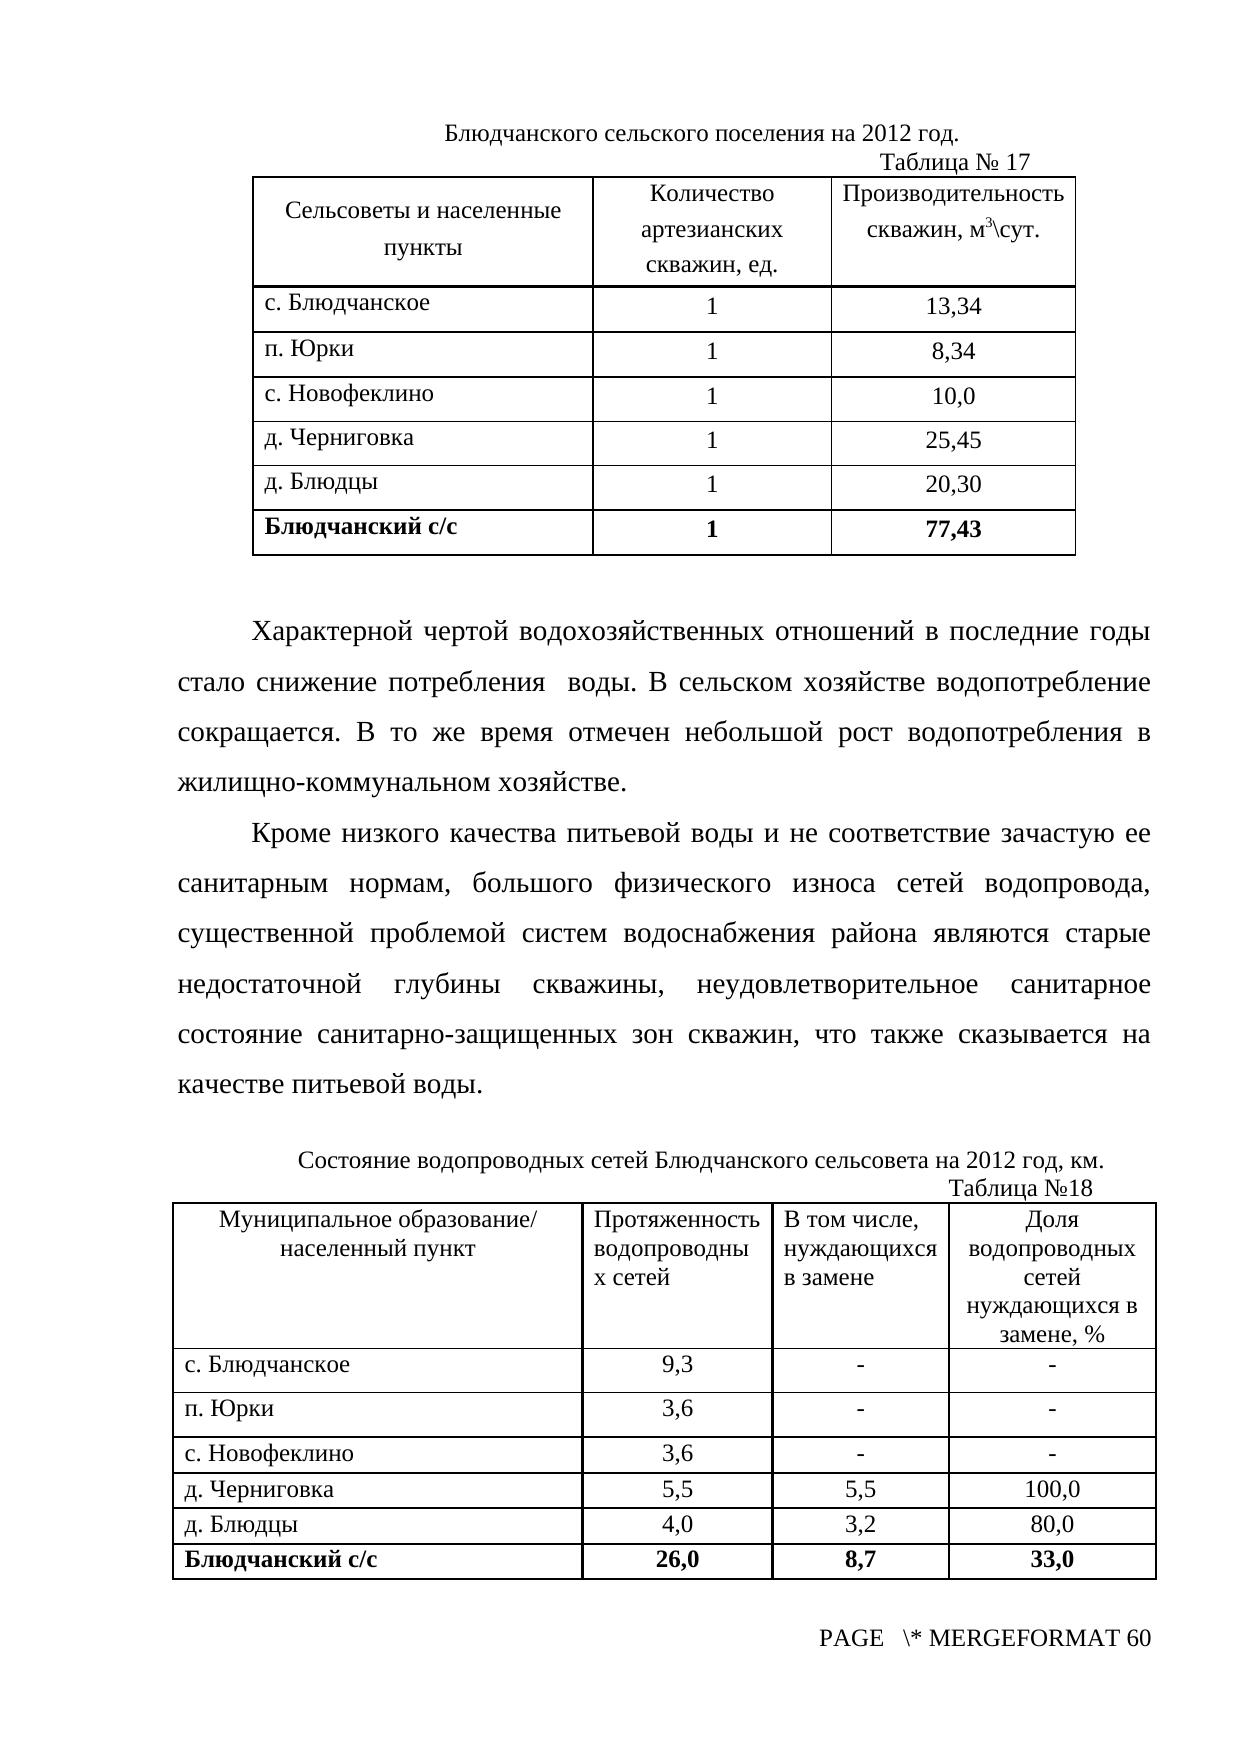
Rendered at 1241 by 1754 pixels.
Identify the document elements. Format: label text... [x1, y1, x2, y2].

table_cell - [774, 1393, 948, 1436]
table_cell д. Черниговка [254, 422, 592, 465]
table_cell 20,30 [832, 466, 1075, 509]
table_cell 3,6 [584, 1438, 771, 1472]
table_cell Блюдчанский с/с [174, 1545, 581, 1578]
table_cell д. Черниговка [174, 1474, 581, 1507]
table_cell д. Блюдцы [174, 1509, 581, 1542]
table_cell п. Юрки [254, 333, 592, 376]
table_cell п. Юрки [174, 1393, 581, 1436]
table_cell 1 [594, 288, 831, 331]
text Состояние водопроводных сетей Блюдчанского сельсовета на 2012 год, км. [177, 1145, 1152, 1173]
table_cell - [774, 1438, 948, 1472]
table_cell - [950, 1349, 1155, 1392]
table_cell 8,7 [774, 1545, 948, 1578]
table_cell 1 [594, 378, 831, 421]
table_cell - [950, 1438, 1155, 1472]
table_cell 100,0 [950, 1474, 1155, 1507]
table_cell 4,0 [584, 1509, 771, 1542]
table_cell 10,0 [832, 378, 1075, 421]
table_cell 3,2 [774, 1509, 948, 1542]
table_cell 80,0 [950, 1509, 1155, 1542]
table_cell Блюдчанский с/с [254, 511, 592, 554]
table_header Сельсоветы и населенные пункты [254, 178, 592, 285]
table_cell 1 [594, 511, 831, 554]
text Кроме низкого качества питьевой воды и не соответствие зачастую ее санитарным нормам, большого физического износа сетей водопровода, существенной проблемой систем водоснабжения района являются старые недостаточной глубины скважины, неудовлетворительное санитарное состояние санитарно-защищенных зон скважин, что также сказывается на качестве питьевой воды. [177, 815, 1152, 1100]
table_header Количество артезианских скважин, ед. [594, 178, 831, 285]
table_cell 1 [594, 466, 831, 509]
table_cell 8,34 [832, 333, 1075, 376]
table_cell 1 [594, 333, 831, 376]
table_header Производительность скважин, м3\сут. [832, 178, 1075, 285]
table_cell 25,45 [832, 422, 1075, 465]
table_cell 33,0 [950, 1545, 1155, 1578]
table_cell д. Блюдцы [254, 466, 592, 509]
table_header Муниципальное образование/ населенный пункт [174, 1204, 581, 1348]
text Таблица № 17 [177, 147, 1152, 176]
text Таблица №18 [177, 1173, 1152, 1202]
table_cell 77,43 [832, 511, 1075, 554]
table_cell 5,5 [584, 1474, 771, 1507]
table_cell - [950, 1393, 1155, 1436]
table_cell с. Новофеклино [174, 1438, 581, 1472]
table_cell с. Блюдчанское [174, 1349, 581, 1392]
table_cell 5,5 [774, 1474, 948, 1507]
table_cell - [774, 1349, 948, 1392]
table_cell 13,34 [832, 288, 1075, 331]
table_header Доля водопроводных сетей нуждающихся в замене, % [950, 1204, 1155, 1348]
table_header Протяженность водопроводных сетей [584, 1204, 771, 1348]
table_cell 26,0 [584, 1545, 771, 1578]
table_cell 3,6 [584, 1393, 771, 1436]
table_cell с. Блюдчанское [254, 288, 592, 331]
text Характерной чертой водохозяйственных отношений в последние годы стало снижение потребления воды. В сельском хозяйстве водопотребление сокращается. В то же время отмечен небольшой рост водопотребления в жилищно-коммунальном хозяйстве. [177, 613, 1152, 798]
text Блюдчанского сельского поселения на 2012 год. [177, 118, 1152, 147]
table_cell с. Новофеклино [254, 378, 592, 421]
table_cell 9,3 [584, 1349, 771, 1392]
table_cell 1 [594, 422, 831, 465]
table_header В том числе, нуждающихся в замене [774, 1204, 948, 1348]
